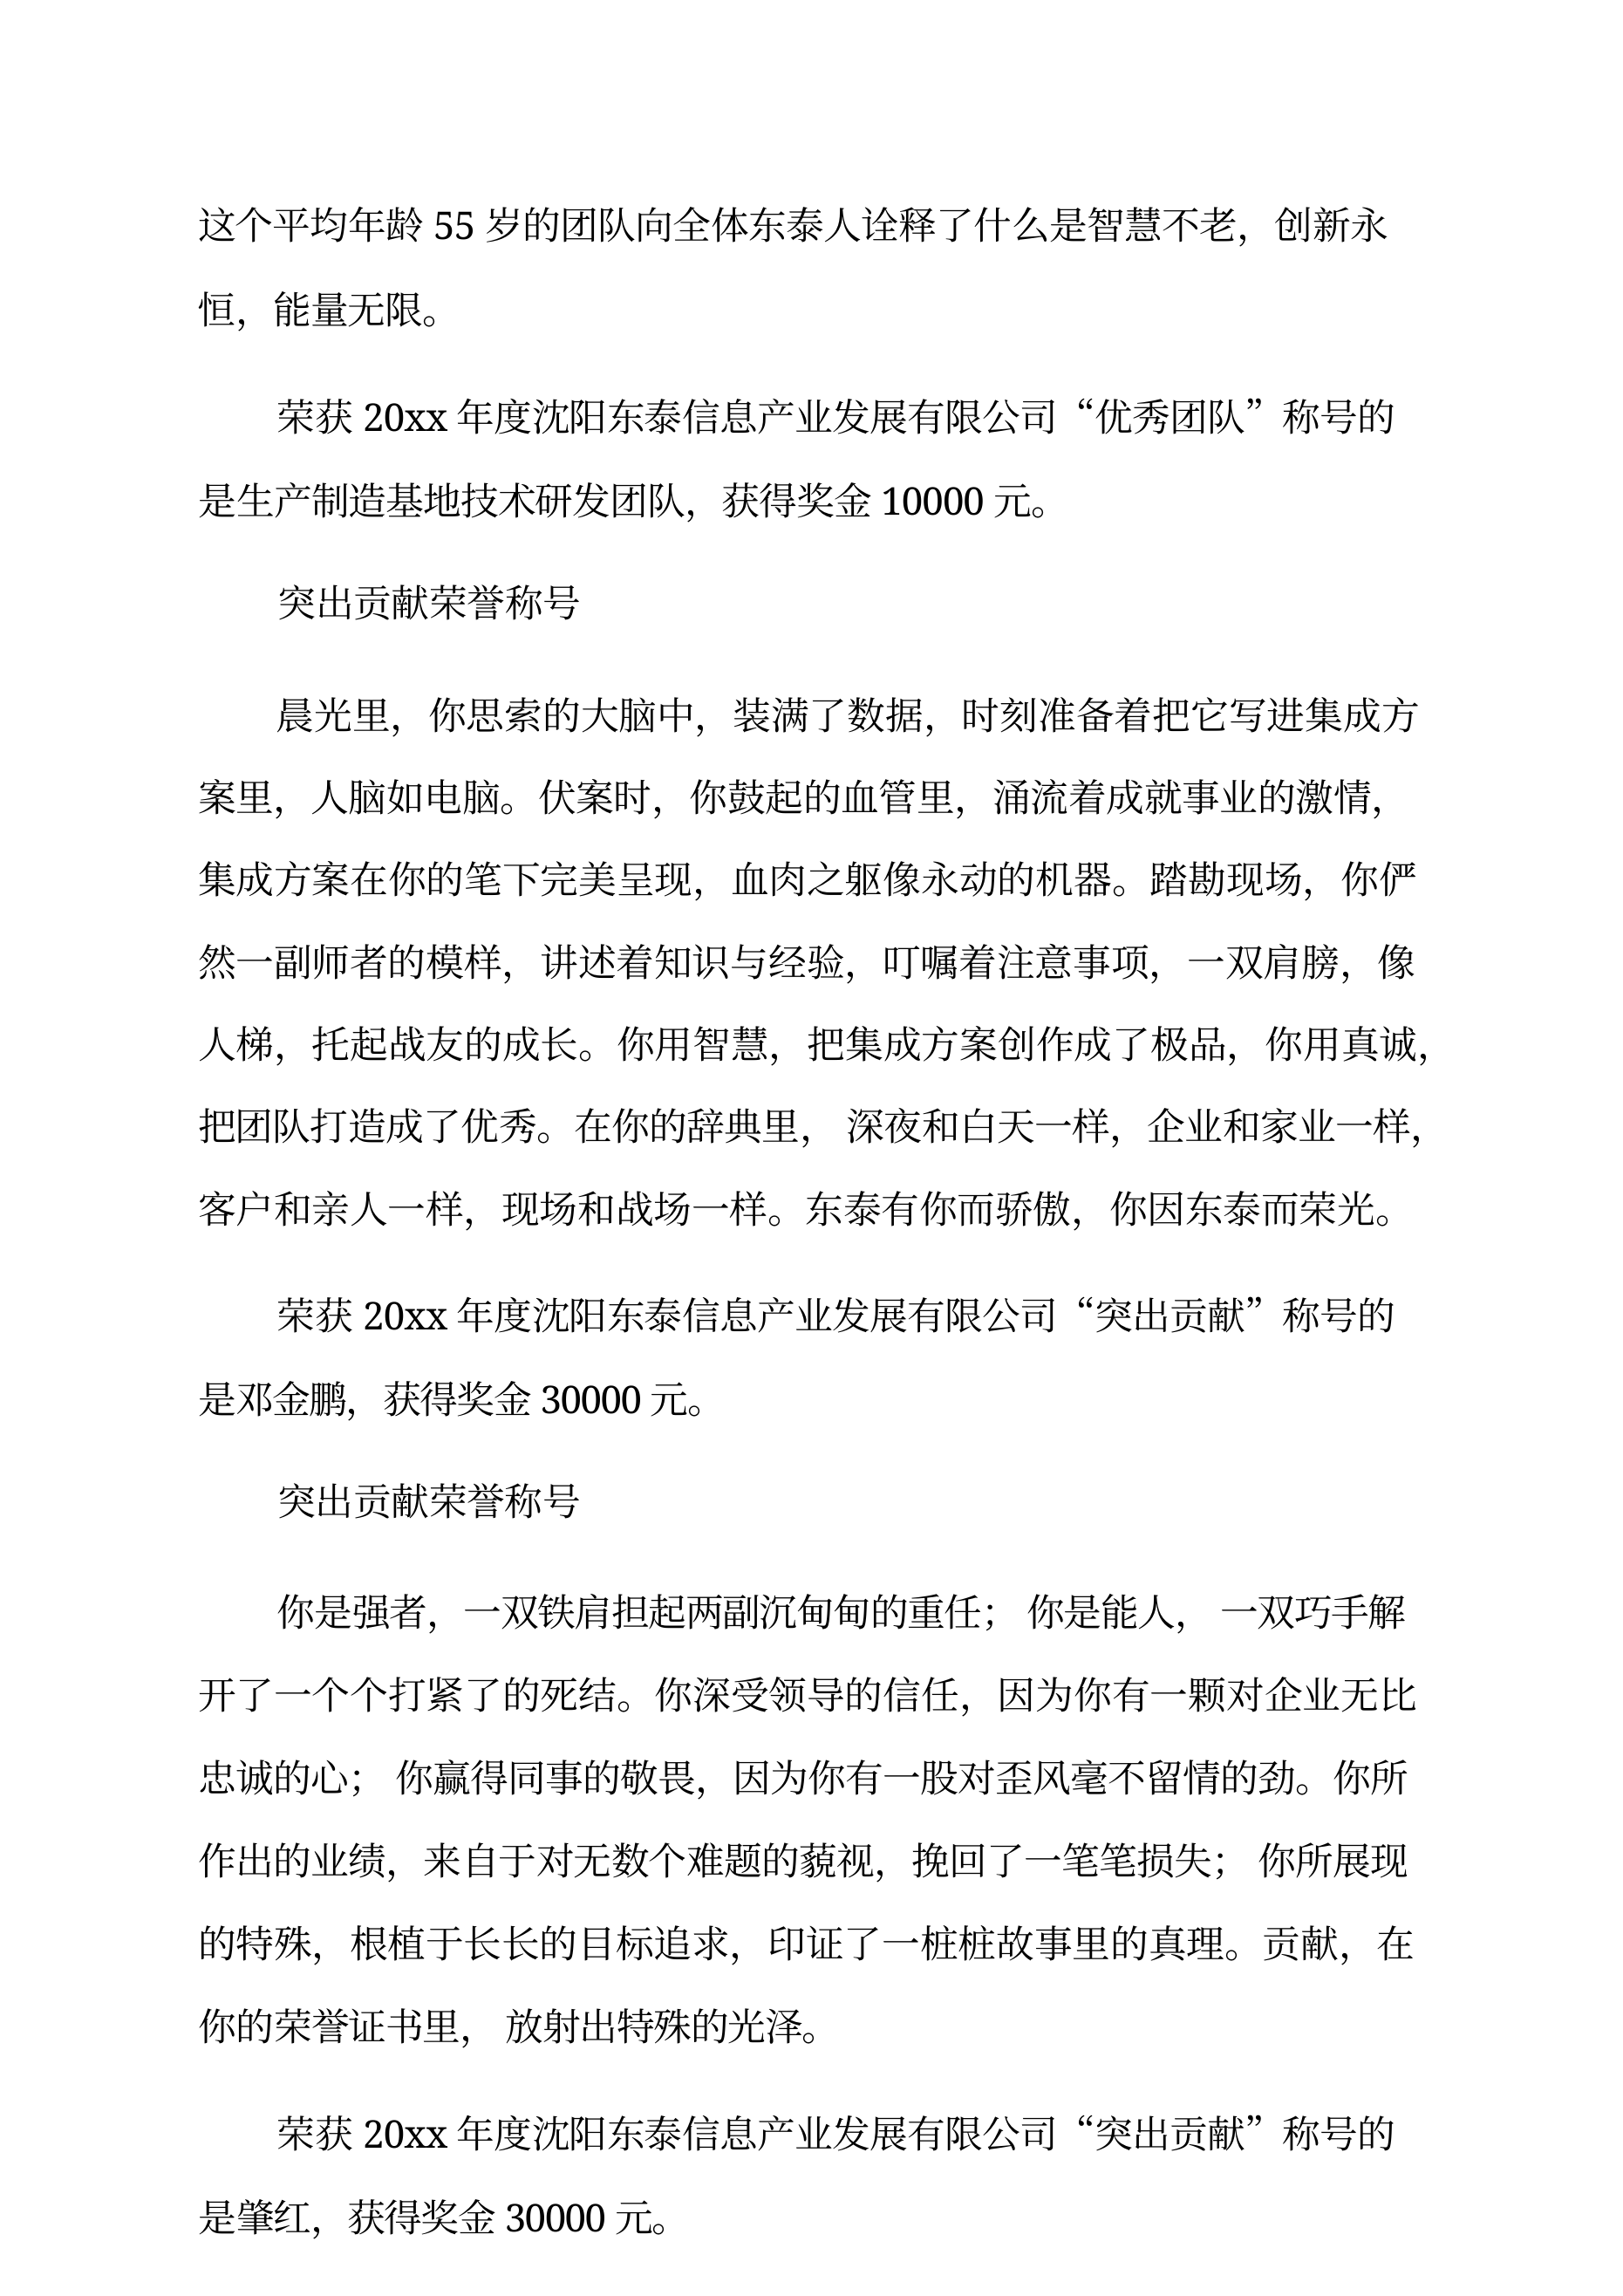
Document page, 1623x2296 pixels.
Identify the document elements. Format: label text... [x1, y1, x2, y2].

text 荣获 20xx 年度沈阳东泰信息产业发展有限公司“突出贡献”称号的 是邓金鹏，获得奖金 30000 元。 [198, 1286, 1401, 1425]
text 晨光里，你思索的大脑中，装满了数据，时刻准备着把它写进集成方 案里，人脑如电脑。伏案时，你鼓起的血管里，涌流着成就事业的激情， 集成方案在你的笔下完美呈现，血肉之躯像永动的机器。踏勘现场，你俨 然一副师者的模样，讲述着知识与经验，叮嘱着注意事项，一双肩膀，像 人梯，托起战友的成长。你用智慧，把集成方案创作成了极品，你用真诚， 把团队打造成了优秀。在你的辞典里， 深夜和白天一样，企业和家业一样， 客户和亲人一样，现场和战场一样。东泰有你而骄傲，你因东泰而荣光。 [198, 686, 1456, 1234]
text 这个平均年龄 55 岁的团队向全体东泰人诠释了什么是智慧不老，创新永 恒，能量无限。 [197, 195, 1399, 335]
text 荣获 20xx 年度沈阳东泰信息产业发展有限公司“优秀团队”称号的 是生产制造基地技术研发团队，获得奖金 10000 元。 [198, 387, 1401, 526]
text 荣获 20xx 年度沈阳东泰信息产业发展有限公司“突出贡献”称号的 是肇红，获得奖金 30000 元。 [198, 2104, 1401, 2243]
text 突出贡献荣誉称号 [277, 1477, 1456, 1525]
text 突出贡献荣誉称号 [277, 578, 1456, 626]
text 你是强者，一双铁肩担起两副沉甸甸的重任； 你是能人， 一双巧手解 开了一个个打紧了的死结。你深受领导的信任，因为你有一颗对企业无比 忠诚的心； 你赢得同事的敬畏，因为你有一股对歪风毫不留情的劲。你所 作出的业绩，来自于对无数个难题的藐视，挽回了一笔笔损失； 你所展现 的特殊，根植于长长的目标追求，印证了一桩桩故事里的真理。贡献，在 你的荣誉证书里， 放射出特殊的光泽。 [198, 1582, 1419, 2052]
